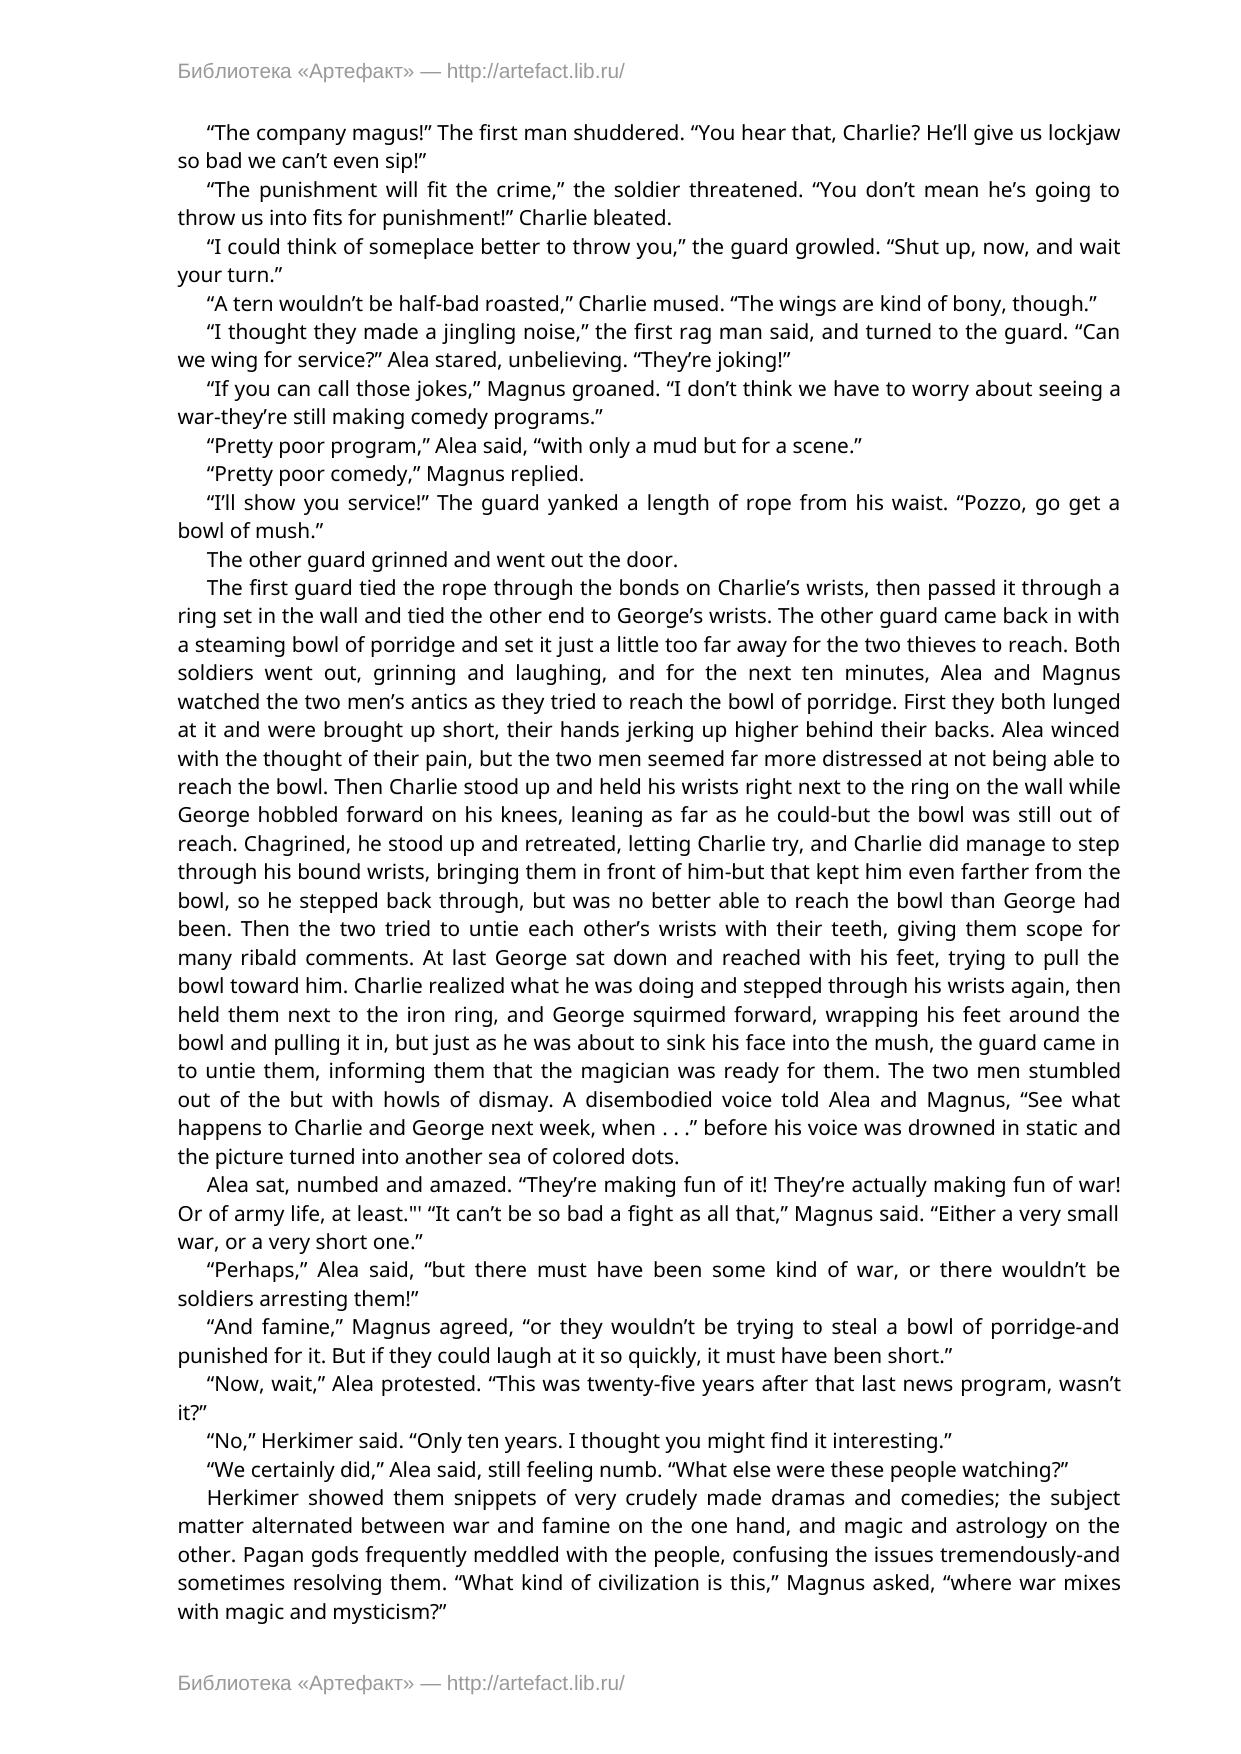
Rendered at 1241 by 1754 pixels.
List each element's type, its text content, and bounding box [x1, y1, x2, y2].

text “I thought they made a jingling noise,” the first rag man said, and turned to the guard. “Can we wing for service?” Alea stared, unbelieving. “They’re joking!” [177, 317, 1122, 374]
text “A tern wouldn’t be half-bad roasted,” Charlie mused. “The wings are kind of bony, though.” [177, 289, 1122, 317]
text “And famine,” Magnus agreed, “or they wouldn’t be trying to steal a bowl of porridge-and punished for it. But if they could laugh at it so quickly, it must have been short.” [177, 1312, 1122, 1369]
text “Pretty poor comedy,” Magnus replied. [177, 459, 1122, 488]
text Alea sat, numbed and amazed. “They’re making fun of it! They’re actually making fun of war! Or of army life, at least."' “It can’t be so bad a fight as all that,” Magnus said. “Either a very small war, or a very short one.” [177, 1170, 1122, 1256]
text “The punishment will fit the crime,” the soldier threatened. “You don’t mean he’s going to throw us into fits for punishment!” Charlie bleated. [177, 175, 1122, 232]
text “If you can call those jokes,” Magnus groaned. “I don’t think we have to worry about seeing a war-they’re still making comedy programs.” [177, 374, 1122, 431]
text “I could think of someplace better to throw you,” the guard growled. “Shut up, now, and wait your turn.” [177, 232, 1122, 289]
text “I’ll show you service!” The guard yanked a length of rope from his waist. “Pozzo, go get a bowl of mush.” [177, 488, 1122, 545]
text “Now, wait,” Alea protested. “This was twenty-five years after that last news program, wasn’t it?” [177, 1369, 1122, 1426]
text “Perhaps,” Alea said, “but there must have been some kind of war, or there wouldn’t be soldiers arresting them!” [177, 1256, 1122, 1312]
text “Pretty poor program,” Alea said, “with only a mud but for a scene.” [177, 431, 1122, 459]
text “The company magus!” The first man shuddered. “You hear that, Charlie? He’ll give us lockjaw so bad we can’t even sip!” [177, 118, 1122, 175]
text The first guard tied the rope through the bonds on Charlie’s wrists, then passed it through a ring set in the wall and tied the other end to George’s wrists. The other guard came back in with a steaming bowl of porridge and set it just a little too far away for the two thieves to reach. Both soldiers went out, grinning and laughing, and for the next ten minutes, Alea and Magnus watched the two men’s antics as they tried to reach the bowl of porridge. First they both lunged at it and were brought up short, their hands jerking up higher behind their backs. Alea winced with the thought of their pain, but the two men seemed far more distressed at not being able to reach the bowl. Then Charlie stood up and held his wrists right next to the ring on the wall while George hobbled forward on his knees, leaning as far as he could-but the bowl was still out of reach. Chagrined, he stood up and retreated, letting Charlie try, and Charlie did manage to step through his bound wrists, bringing them in front of him-but that kept him even farther from the bowl, so he stepped back through, but was no better able to reach the bowl than George had been. Then the two tried to untie each other’s wrists with their teeth, giving them scope for many ribald comments. At last George sat down and reached with his feet, trying to pull the bowl toward him. Charlie realized what he was doing and stepped through his wrists again, then held them next to the iron ring, and George squirmed forward, wrapping his feet around the bowl and pulling it in, but just as he was about to sink his face into the mush, the guard came in to untie them, informing them that the magician was ready for them. The two men stumbled out of the but with howls of dismay. A disembodied voice told Alea and Magnus, “See what happens to Charlie and George next week, when . . .” before his voice was drowned in static and the picture turned into another sea of colored dots. [177, 573, 1122, 1170]
text The other guard grinned and went out the door. [177, 545, 1122, 573]
text “We certainly did,” Alea said, still feeling numb. “What else were these people watching?” [177, 1455, 1122, 1483]
text “No,” Herkimer said. “Only ten years. I thought you might find it interesting.” [177, 1426, 1122, 1455]
text Herkimer showed them snippets of very crudely made dramas and comedies; the subject matter alternated between war and famine on the one hand, and magic and astrology on the other. Pagan gods frequently meddled with the people, confusing the issues tremendously-and sometimes resolving them. “What kind of civilization is this,” Magnus asked, “where war mixes with magic and mysticism?” [177, 1483, 1122, 1625]
